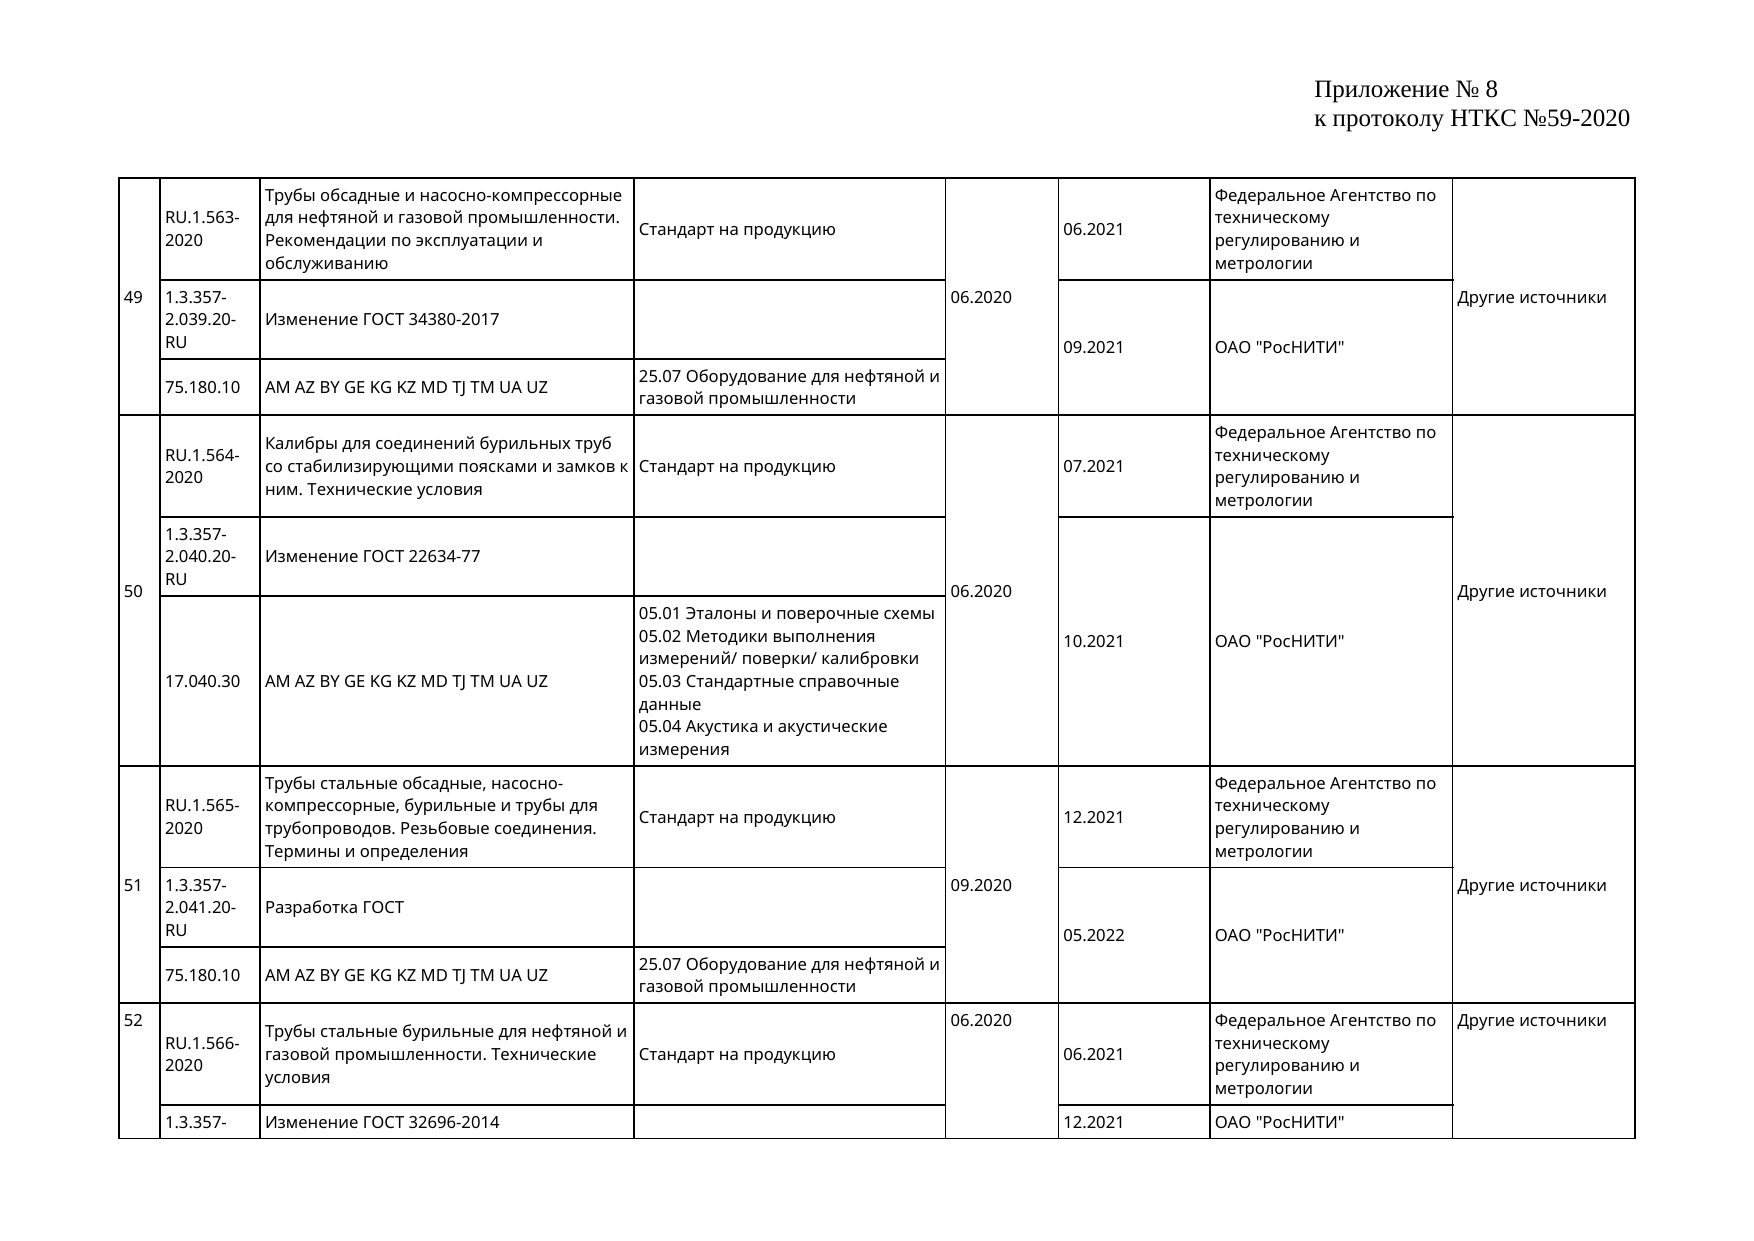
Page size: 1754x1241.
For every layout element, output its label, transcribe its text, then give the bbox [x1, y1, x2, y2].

table_cell AM AZ BY GE KG KZ MD TJ TM UA UZ [261, 360, 633, 414]
table_cell AM AZ BY GE KG KZ MD TJ TM UA UZ [261, 597, 633, 765]
table_cell ОАО "РосНИТИ" [1211, 1106, 1452, 1138]
table_cell 06.2020 [946, 416, 1058, 765]
table_cell Трубы стальные бурильные для нефтяной и газовой промышленности. Технические условия [261, 1004, 633, 1104]
table_cell [635, 868, 945, 946]
table_cell 09.2021 [1059, 281, 1209, 414]
table_cell Федеральное Агентство по техническому регулированию и метрологии [1211, 1004, 1452, 1104]
table_cell Стандарт на продукцию [635, 767, 945, 867]
table_cell 1.3.357-2.039.20-RU [161, 281, 259, 358]
table_cell ОАО "РосНИТИ" [1211, 518, 1452, 765]
table_cell 25.07 Оборудование для нефтяной и газовой промышленности [635, 948, 945, 1002]
table_cell 1.3.357-2.041.20-RU [161, 868, 259, 946]
table_cell RU.1.564-2020 [161, 416, 259, 516]
table_cell RU.1.563-2020 [161, 179, 259, 279]
table_cell Трубы стальные обсадные, насосно-компрессорные, бурильные и трубы для трубопроводов. Резьбовые соединения. Термины и определения [261, 767, 633, 867]
table_cell 06.2021 [1059, 179, 1209, 279]
table_cell Изменение ГОСТ 22634-77 [261, 518, 633, 595]
table_cell 75.180.10 [161, 360, 259, 414]
table_cell Федеральное Агентство по техническому регулированию и метрологии [1211, 179, 1452, 279]
table_cell Федеральное Агентство по техническому регулированию и метрологии [1211, 767, 1452, 867]
table_cell Стандарт на продукцию [635, 416, 945, 516]
table_cell Разработка ГОСТ [261, 868, 633, 946]
table_cell 1.3.357-2.042.20-RU [161, 1106, 259, 1138]
table_cell [635, 1106, 945, 1138]
table_cell RU.1.565-2020 [161, 767, 259, 867]
table_cell 52 [120, 1004, 159, 1138]
table_cell 25.07 Оборудование для нефтяной и газовой промышленности [635, 360, 945, 414]
table_cell 17.040.30 [161, 597, 259, 765]
table_cell 05.2022 [1059, 868, 1209, 1002]
table_cell 10.2021 [1059, 518, 1209, 765]
table_cell 07.2021 [1059, 416, 1209, 516]
table_cell ОАО "РосНИТИ" [1211, 281, 1452, 414]
table_cell Стандарт на продукцию [635, 179, 945, 279]
table_cell 12.2021 [1059, 1106, 1209, 1138]
table_cell 06.2020 [946, 1004, 1058, 1138]
table_cell 09.2020 [946, 767, 1058, 1002]
table_cell 1.3.357-2.040.20-RU [161, 518, 259, 595]
table_cell [635, 518, 945, 595]
table_cell RU.1.566-2020 [161, 1004, 259, 1104]
table_cell AM AZ BY GE KG KZ MD TJ TM UA UZ [261, 948, 633, 1002]
table_cell 49 [120, 179, 159, 414]
table_cell 06.2020 [946, 179, 1058, 414]
table_cell 05.01 Эталоны и поверочные схемы 05.02 Методики выполнения измерений/ поверки/ калибровки 05.03 Стандартные справочные данные 05.04 Акустика и акустические измерения [635, 597, 945, 765]
table_cell Изменение ГОСТ 34380-2017 [261, 281, 633, 358]
table_cell ОАО "РосНИТИ" [1211, 868, 1452, 1002]
table_cell 06.2021 [1059, 1004, 1209, 1104]
table_cell 51 [120, 767, 159, 1002]
table_cell Другие источники [1453, 416, 1634, 765]
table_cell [261, 1106, 633, 1138]
table_cell Другие источники [1453, 1004, 1634, 1138]
table_cell 75.180.10 [161, 948, 259, 1002]
table_cell Федеральное Агентство по техническому регулированию и метрологии [1211, 416, 1452, 516]
table_cell Другие источники [1453, 767, 1634, 1002]
table_cell 50 [120, 416, 159, 765]
table_cell Стандарт на продукцию [635, 1004, 945, 1104]
table_cell [635, 281, 945, 358]
table_cell Другие источники [1453, 179, 1634, 414]
table_cell Трубы обсадные и насосно-компрессорные для нефтяной и газовой промышленности. Рекомендации по эксплуатации и обслуживанию [261, 179, 633, 279]
table_cell Калибры для соединений бурильных труб со стабилизирующими поясками и замков к ним. Технические условия [261, 416, 633, 516]
table_cell 12.2021 [1059, 767, 1209, 867]
